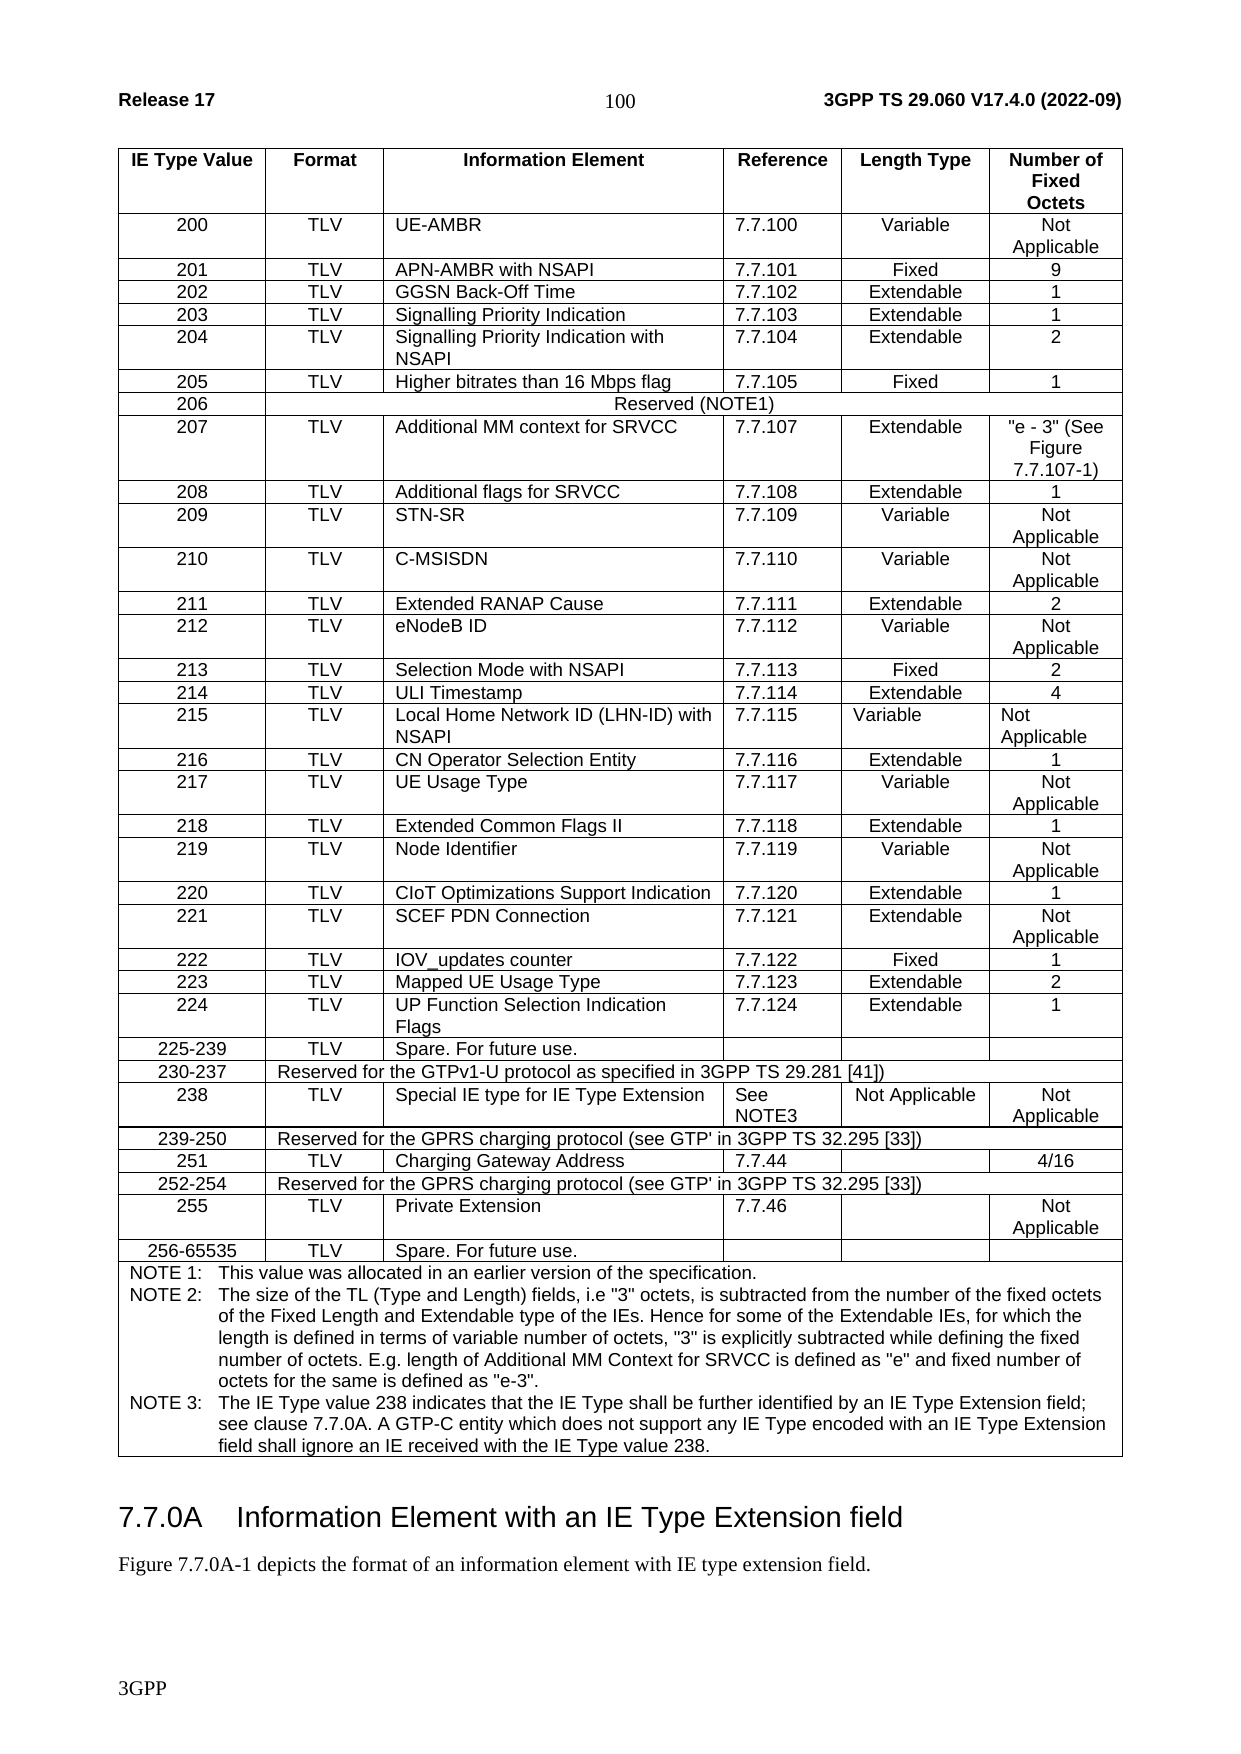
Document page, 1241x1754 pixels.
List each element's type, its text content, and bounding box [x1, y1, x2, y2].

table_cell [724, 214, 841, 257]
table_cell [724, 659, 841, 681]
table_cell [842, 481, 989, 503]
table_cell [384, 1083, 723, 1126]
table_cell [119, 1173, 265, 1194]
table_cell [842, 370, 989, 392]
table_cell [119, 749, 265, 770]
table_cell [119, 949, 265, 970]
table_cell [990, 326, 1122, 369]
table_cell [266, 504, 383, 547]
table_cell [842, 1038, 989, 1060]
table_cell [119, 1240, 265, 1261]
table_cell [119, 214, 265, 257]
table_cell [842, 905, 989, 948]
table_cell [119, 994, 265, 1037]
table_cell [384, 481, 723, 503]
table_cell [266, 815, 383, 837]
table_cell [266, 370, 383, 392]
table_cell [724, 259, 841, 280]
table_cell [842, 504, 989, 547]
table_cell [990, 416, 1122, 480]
text Figure 7.7.0A-1 depicts the format of an information element with IE type extension field. [118, 1552, 1122, 1576]
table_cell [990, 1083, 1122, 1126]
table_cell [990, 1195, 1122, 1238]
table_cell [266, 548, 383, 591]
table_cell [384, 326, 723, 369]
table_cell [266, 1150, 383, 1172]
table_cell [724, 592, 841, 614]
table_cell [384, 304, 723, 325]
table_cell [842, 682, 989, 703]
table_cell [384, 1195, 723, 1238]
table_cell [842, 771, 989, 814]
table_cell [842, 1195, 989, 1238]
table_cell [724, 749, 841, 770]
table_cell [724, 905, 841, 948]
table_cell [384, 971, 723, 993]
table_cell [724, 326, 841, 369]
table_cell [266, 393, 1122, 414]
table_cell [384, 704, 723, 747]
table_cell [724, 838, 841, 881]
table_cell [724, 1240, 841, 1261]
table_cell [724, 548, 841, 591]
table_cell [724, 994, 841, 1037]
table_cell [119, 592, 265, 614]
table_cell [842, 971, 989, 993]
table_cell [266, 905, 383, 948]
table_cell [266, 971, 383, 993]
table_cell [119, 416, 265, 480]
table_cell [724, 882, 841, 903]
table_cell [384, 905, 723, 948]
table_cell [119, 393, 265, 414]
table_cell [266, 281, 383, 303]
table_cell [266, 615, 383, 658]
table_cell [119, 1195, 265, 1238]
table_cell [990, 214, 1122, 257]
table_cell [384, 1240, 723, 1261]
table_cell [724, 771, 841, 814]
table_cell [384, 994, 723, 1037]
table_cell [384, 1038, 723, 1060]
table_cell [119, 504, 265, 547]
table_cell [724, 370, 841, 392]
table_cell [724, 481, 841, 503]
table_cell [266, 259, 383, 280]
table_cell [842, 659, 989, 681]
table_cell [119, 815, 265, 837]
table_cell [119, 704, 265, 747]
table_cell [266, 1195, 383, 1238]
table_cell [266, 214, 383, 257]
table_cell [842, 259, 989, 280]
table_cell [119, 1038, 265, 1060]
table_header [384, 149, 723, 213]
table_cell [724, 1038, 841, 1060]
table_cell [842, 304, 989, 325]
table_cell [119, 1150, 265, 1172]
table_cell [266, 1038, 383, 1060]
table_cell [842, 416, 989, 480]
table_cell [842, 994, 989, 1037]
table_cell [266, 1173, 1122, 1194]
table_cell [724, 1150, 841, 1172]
subtitle 7.7.0A Information Element with an IE Type Extension field [118, 1500, 1122, 1533]
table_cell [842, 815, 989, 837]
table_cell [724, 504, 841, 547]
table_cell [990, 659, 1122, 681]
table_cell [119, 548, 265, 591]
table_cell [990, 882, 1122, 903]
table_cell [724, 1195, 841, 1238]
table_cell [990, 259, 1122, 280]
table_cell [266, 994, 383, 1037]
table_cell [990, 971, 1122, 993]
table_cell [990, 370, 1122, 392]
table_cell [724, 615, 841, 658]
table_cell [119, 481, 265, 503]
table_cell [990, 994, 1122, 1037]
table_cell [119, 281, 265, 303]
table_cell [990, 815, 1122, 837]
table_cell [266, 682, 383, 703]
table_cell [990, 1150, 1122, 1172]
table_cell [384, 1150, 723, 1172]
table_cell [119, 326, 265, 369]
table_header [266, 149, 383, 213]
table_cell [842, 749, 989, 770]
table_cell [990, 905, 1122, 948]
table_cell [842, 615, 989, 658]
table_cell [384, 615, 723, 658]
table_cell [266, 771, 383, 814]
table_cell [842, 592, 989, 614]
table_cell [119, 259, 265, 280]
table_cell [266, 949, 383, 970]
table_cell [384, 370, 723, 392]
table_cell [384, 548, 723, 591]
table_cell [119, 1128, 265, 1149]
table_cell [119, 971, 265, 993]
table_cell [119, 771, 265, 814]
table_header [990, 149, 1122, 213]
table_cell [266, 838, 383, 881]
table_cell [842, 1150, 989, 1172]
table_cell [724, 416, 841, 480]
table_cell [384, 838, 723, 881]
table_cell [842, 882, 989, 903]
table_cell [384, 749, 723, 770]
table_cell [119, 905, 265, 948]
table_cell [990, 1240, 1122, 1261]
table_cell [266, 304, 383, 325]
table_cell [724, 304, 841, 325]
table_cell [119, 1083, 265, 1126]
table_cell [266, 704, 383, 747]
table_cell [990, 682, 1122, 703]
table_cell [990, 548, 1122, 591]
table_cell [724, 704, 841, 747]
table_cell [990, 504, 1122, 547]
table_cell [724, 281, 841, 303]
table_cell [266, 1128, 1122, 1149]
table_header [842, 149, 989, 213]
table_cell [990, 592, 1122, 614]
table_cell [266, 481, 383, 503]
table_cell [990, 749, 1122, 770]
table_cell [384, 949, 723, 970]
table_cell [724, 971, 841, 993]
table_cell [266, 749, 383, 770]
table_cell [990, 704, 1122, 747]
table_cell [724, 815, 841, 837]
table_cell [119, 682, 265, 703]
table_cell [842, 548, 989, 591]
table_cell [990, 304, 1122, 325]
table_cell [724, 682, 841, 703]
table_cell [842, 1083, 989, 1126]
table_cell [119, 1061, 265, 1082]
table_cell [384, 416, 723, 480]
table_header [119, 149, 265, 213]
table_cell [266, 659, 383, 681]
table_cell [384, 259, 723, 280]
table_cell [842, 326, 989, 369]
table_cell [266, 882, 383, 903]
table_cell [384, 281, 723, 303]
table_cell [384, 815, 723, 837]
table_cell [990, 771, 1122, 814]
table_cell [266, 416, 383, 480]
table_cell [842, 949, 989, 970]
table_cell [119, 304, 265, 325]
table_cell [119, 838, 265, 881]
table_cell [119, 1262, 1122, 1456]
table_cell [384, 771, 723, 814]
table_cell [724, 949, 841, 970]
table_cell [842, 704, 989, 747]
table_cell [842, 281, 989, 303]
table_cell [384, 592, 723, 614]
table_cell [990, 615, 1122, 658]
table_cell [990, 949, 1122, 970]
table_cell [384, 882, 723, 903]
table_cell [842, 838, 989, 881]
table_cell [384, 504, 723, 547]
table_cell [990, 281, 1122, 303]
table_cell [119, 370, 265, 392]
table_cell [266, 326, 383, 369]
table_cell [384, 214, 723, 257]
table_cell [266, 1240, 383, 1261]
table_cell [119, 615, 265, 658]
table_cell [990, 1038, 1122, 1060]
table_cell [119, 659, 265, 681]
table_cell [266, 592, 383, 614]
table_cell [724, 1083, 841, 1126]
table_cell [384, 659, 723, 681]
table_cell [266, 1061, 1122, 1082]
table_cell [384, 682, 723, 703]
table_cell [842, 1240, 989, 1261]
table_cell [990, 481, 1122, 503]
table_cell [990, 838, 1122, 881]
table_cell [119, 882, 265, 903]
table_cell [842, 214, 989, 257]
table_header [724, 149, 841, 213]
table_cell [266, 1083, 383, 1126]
